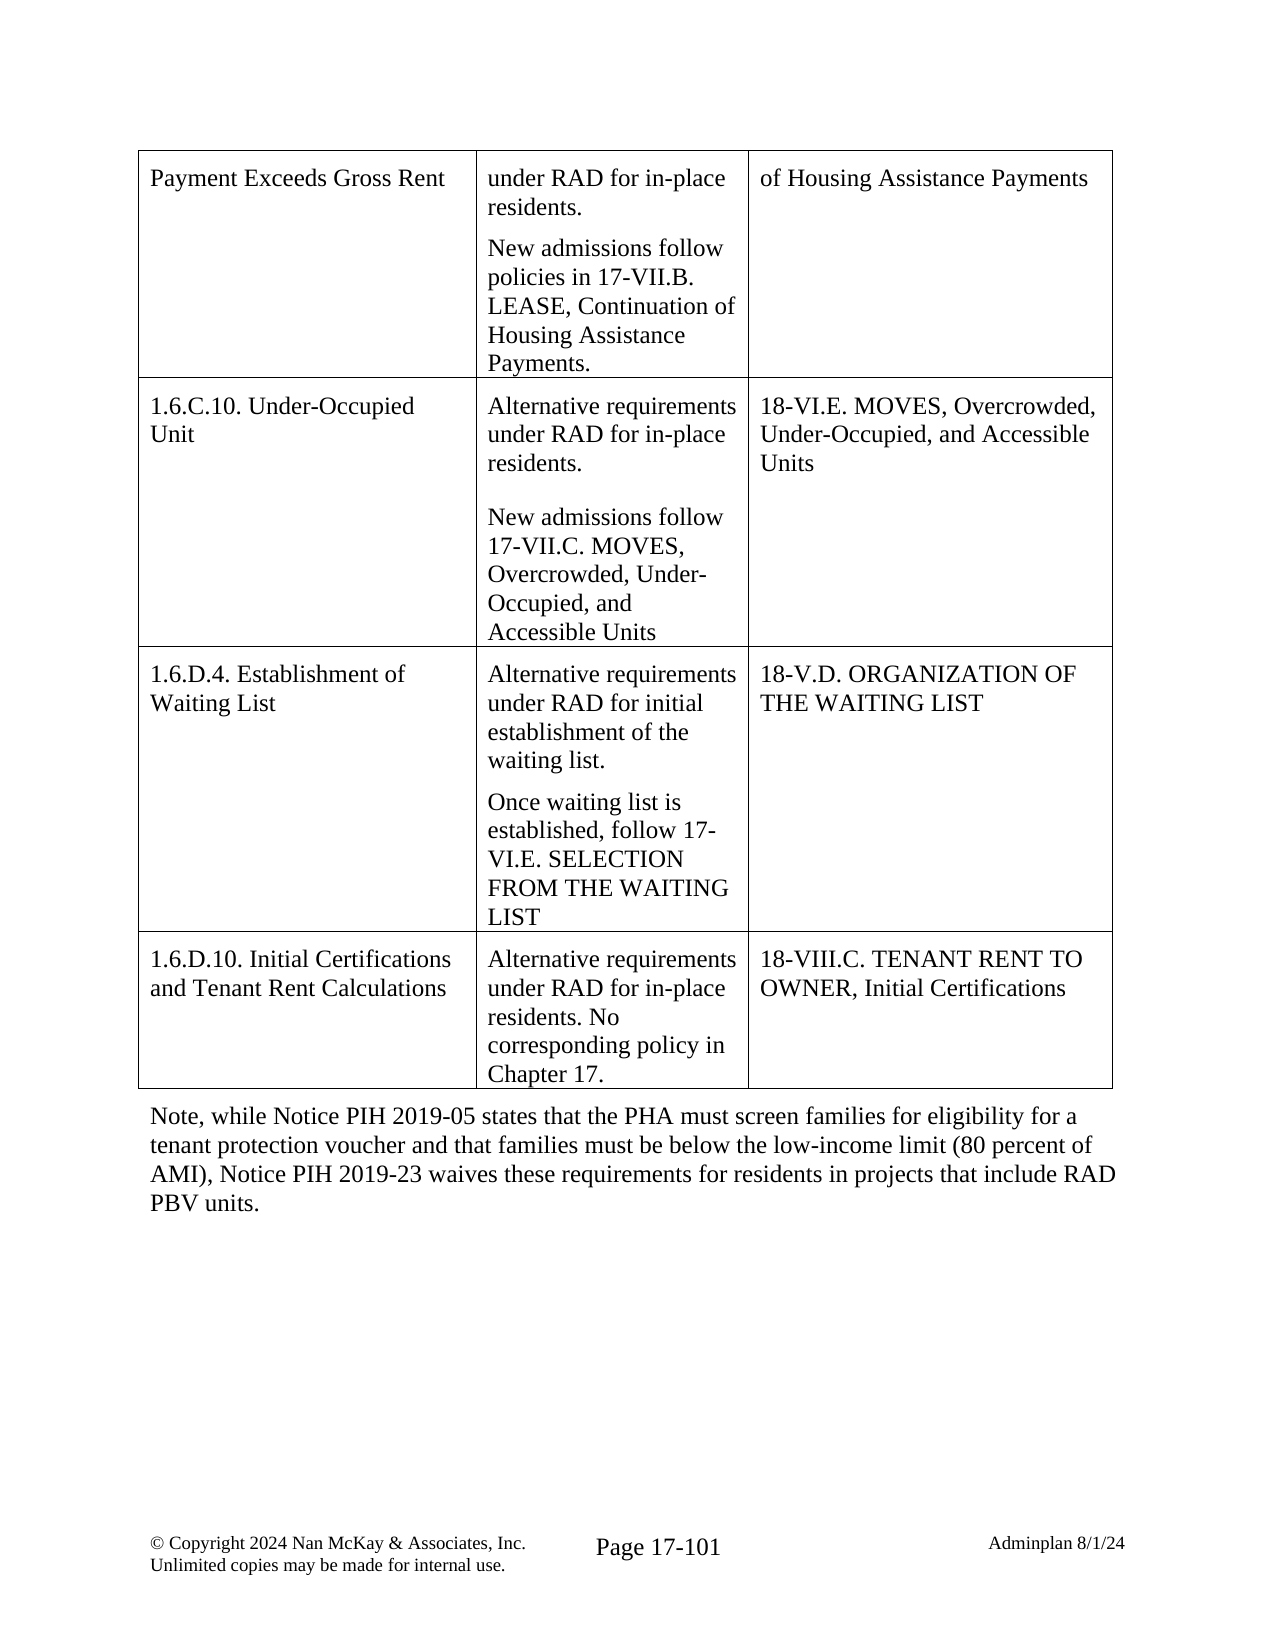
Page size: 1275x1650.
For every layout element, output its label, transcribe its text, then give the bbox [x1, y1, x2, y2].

table_cell 1.6.D.10. Initial Certifications and Tenant Rent Calculations [139, 932, 476, 1088]
table_cell 18-VI.E. MOVES, Overcrowded, Under-Occupied, and Accessible Units [749, 378, 1112, 646]
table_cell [477, 151, 748, 377]
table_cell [749, 151, 1112, 377]
table_cell Alternative requirements under RAD for in-place residents. New admissions follow 17-VII.C. MOVES, Overcrowded, Under-Occupied, and Accessible Units [477, 378, 748, 646]
table_cell 1.6.D.4. Establishment of Waiting List [139, 647, 476, 931]
table_cell 18-V.D. ORGANIZATION OF THE WAITING LIST [749, 647, 1112, 931]
table_cell 18-VIII.C. TENANT RENT TO OWNER, Initial Certifications [749, 932, 1112, 1088]
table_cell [139, 151, 476, 377]
table_cell Alternative requirements under RAD for in-place residents. No corresponding policy in Chapter 17. [477, 932, 748, 1088]
table_cell Alternative requirements under RAD for initial establishment of the waiting list. Once waiting list is established, follow 17-VI.E. SELECTION FROM THE WAITING LIST [477, 647, 748, 931]
table_cell 1.6.C.10. Under-Occupied Unit [139, 378, 476, 646]
text Note, while Notice PIH 2019-05 states that the PHA must screen families for eligibility for a tenant protection voucher and that families must be below the low-income limit (80 percent of AMI), Notice PIH 2019-23 waives these requirements for residents in projects that include RAD PBV units. [150, 1101, 1125, 1216]
